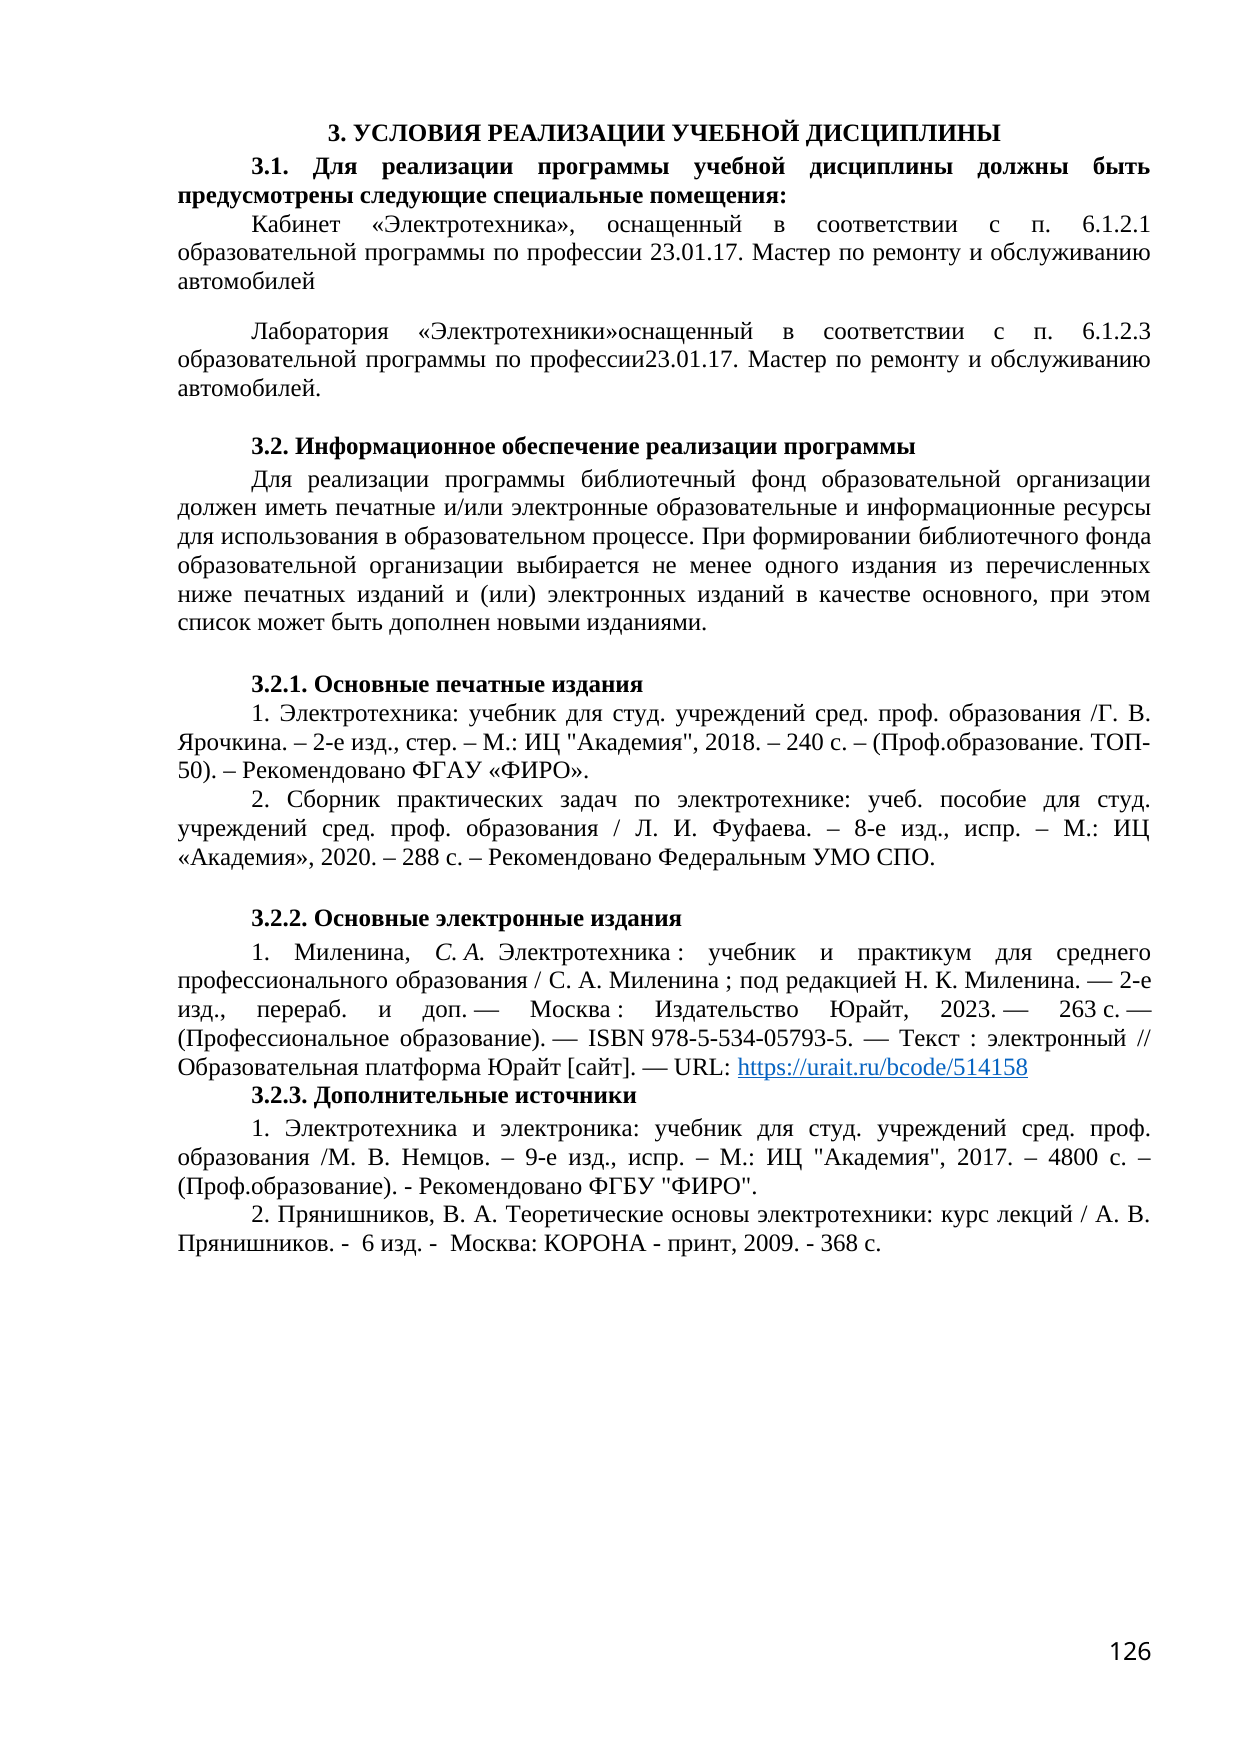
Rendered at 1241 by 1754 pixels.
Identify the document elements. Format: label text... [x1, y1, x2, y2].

text 2. Сборник практических задач по электротехнике: учеб. пособие для студ. учреждений сред. проф. образования / Л. И. Фуфаева. – 8-е изд., испр. – М.: ИЦ «Академия», 2020. – 288 с. – Рекомендовано Федеральным УМО СПО. [177, 784, 1152, 871]
text Кабинет «Электротехника», оснащенный в соответствии с п. 6.1.2.1 образовательной программы по профессии 23.01.17. Мастер по ремонту и обслуживанию автомобилей [177, 209, 1152, 295]
text 3.2.2. Основные электронные издания [177, 903, 1152, 932]
text 2. Прянишников, В. А. Теоретические основы электротехники: курс лекций / А. В. Прянишников. - 6 изд. - Москва: КОРОНА - принт, 2009. - 368 с. [177, 1199, 1152, 1257]
text 3.1. Для реализации программы учебной дисциплины должны быть предусмотрены следующие специальные помещения: [177, 151, 1152, 209]
text 1. Электротехника и электроника: учебник для студ. учреждений сред. проф. образования /М. В. Немцов. – 9-е изд., испр. – М.: ИЦ "Академия", 2017. – 4800 с. – (Проф.образование). - Рекомендовано ФГБУ "ФИРО". [177, 1113, 1152, 1199]
text 3.2.3. Дополнительные источники [177, 1080, 1152, 1109]
text Для реализации программы библиотечный фонд образовательной организации должен иметь печатные и/или электронные образовательные и информационные ресурсы для использования в образовательном процессе. При формировании библиотечного фонда образовательной организации выбирается не менее одного издания из перечисленных ниже печатных изданий и (или) электронных изданий в качестве основного, при этом список может быть дополнен новыми изданиями. [177, 464, 1152, 636]
text Лаборатория «Электротехники»оснащенный в соответствии с п. 6.1.2.3 образовательной программы по профессии23.01.17. Мастер по ремонту и обслуживанию автомобилей. [177, 316, 1152, 402]
text 3. УСЛОВИЯ РЕАЛИЗАЦИИ УЧЕБНОЙ ДИСЦИПЛИНЫ [177, 118, 1152, 147]
text 1. Миленина, С. А. Электротехника : учебник и практикум для среднего профессионального образования / С. А. Миленина ; под редакцией Н. К. Миленина. — 2-е изд., перераб. и доп. — Москва : Издательство Юрайт, 2023. — 263 с. — (Профессиональное образование). — ISBN 978-5-534-05793-5. — Текст : электронный // Образовательная платформа Юрайт [сайт]. — URL: https://urait.ru/bcode/514158 [177, 937, 1152, 1080]
text 3.2. Информационное обеспечение реализации программы [177, 431, 1152, 459]
text 3.2.1. Основные печатные издания [177, 669, 1152, 698]
text 1. Электротехника: учебник для студ. учреждений сред. проф. образования /Г. В. Ярочкина. – 2-е изд., стер. – М.: ИЦ "Академия", 2018. – 240 с. – (Проф.образование. ТОП-50). – Рекомендовано ФГАУ «ФИРО». [177, 698, 1152, 784]
